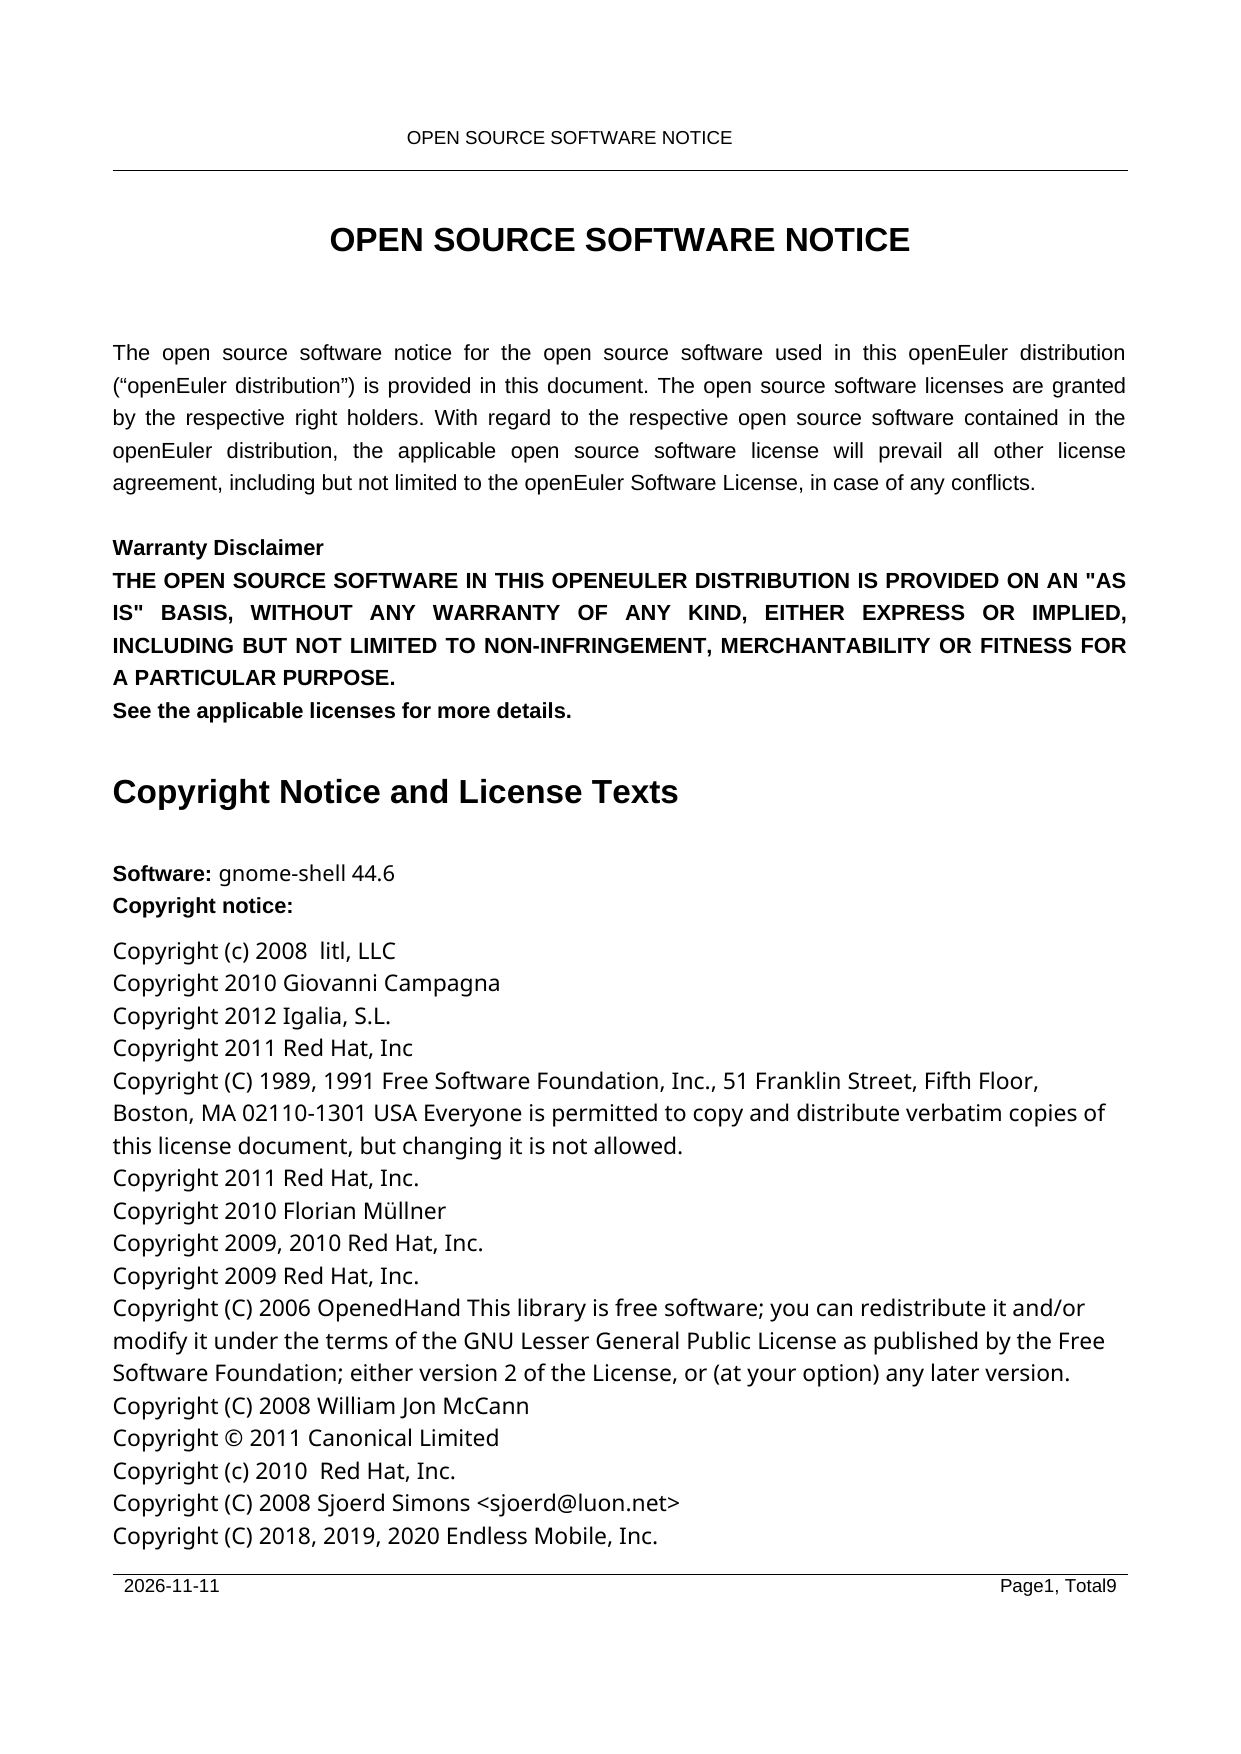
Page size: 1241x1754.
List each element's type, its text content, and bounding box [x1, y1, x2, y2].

text Copyright notice: [112, 889, 1128, 921]
title Software: gnome-shell 44.6 [112, 856, 1128, 889]
text OPEN SOURCE SOFTWARE NOTICE [112, 206, 1128, 271]
text Copyright Notice and License Texts [112, 759, 1128, 824]
text Warranty Disclaimer [112, 531, 1128, 564]
text The open source software notice for the open source software used in this openEuler distribution (“openEuler distribution”) is provided in this document. The open source software licenses are granted by the respective right holders. With regard to the respective open source software contained in the openEuler distribution, the applicable open source software license will prevail all other license agreement, including but not limited to the openEuler Software License, in case of any conflicts. [112, 336, 1128, 499]
text THE OPEN SOURCE SOFTWARE IN THIS OPENEULER DISTRIBUTION IS PROVIDED ON AN "AS IS" BASIS, WITHOUT ANY WARRANTY OF ANY KIND, EITHER EXPRESS OR IMPLIED, INCLUDING BUT NOT LIMITED TO NON-INFRINGEMENT, MERCHANTABILITY OR FITNESS FOR A PARTICULAR PURPOSE. See the applicable licenses for more details. [112, 564, 1128, 726]
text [112, 934, 1128, 1551]
